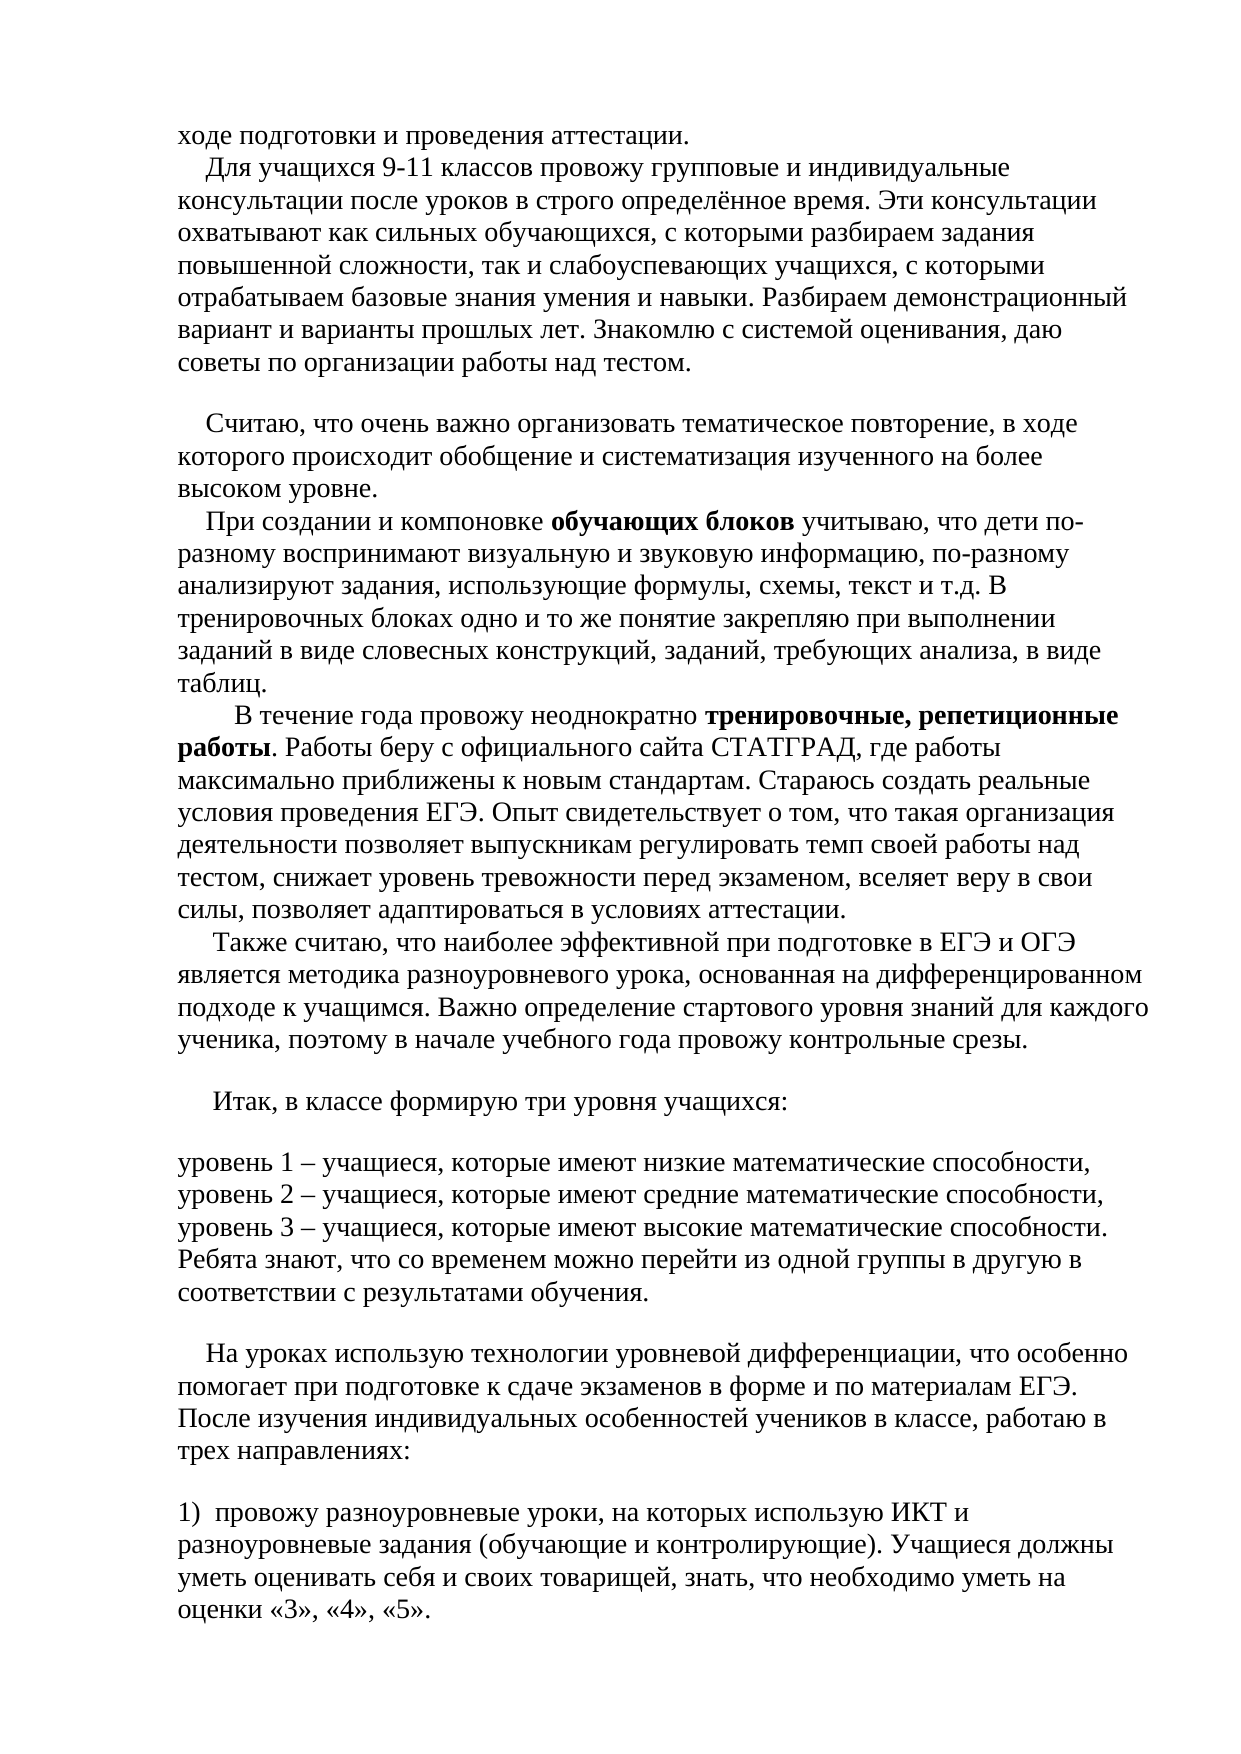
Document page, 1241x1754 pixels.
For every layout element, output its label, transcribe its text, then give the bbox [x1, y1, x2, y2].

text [177, 118, 1152, 507]
text Считаю, что очень важно организовать тематическое повторение, в ходе которого происходит обобщение и систематизация изученного на более высоком уровне. При создании и компоновке обучающих блоков учитываю, что дети по-разному воспринимают визуальную и звуковую информацию, по-разному анализируют задания, использующие формулы, схемы, текст и т.д. В тренировочных блоках одно и то же понятие закрепляю при выполнении заданий в виде словесных конструкций, заданий, требующих анализа, в виде таблиц. В течение года провожу неоднократно тренировочные, репетиционные работы. Работы беру с официального сайта СТАТГРАД, где работы максимально приближены к новым стандартам. Стараюсь создать реальные условия проведения ЕГЭ. Опыт свидетельствует о том, что такая организация деятельности позволяет выпускникам регулировать темп своей работы над тестом, снижает уровень тревожности перед экзаменом, вселяет веру в свои силы, позволяет адаптироваться в условиях аттестации. Также считаю, что наиболее эффективной при подготовке в ЕГЭ и ОГЭ является методика разноуровневого урока, основанная на дифференцированном подходе к учащимся. Важно определение стартового уровня знаний для каждого ученика, поэтому в начале учебного года провожу контрольные срезы. [177, 536, 1152, 1184]
text уровень 1 – учащиеся, которые имеют низкие математические способности, уровень 2 – учащиеся, которые имеют средние математические способности, уровень 3 – учащиеся, которые имеют высокие математические способности. Ребята знают, что со временем можно перейти из одной группы в другую в соответствии с результатами обучения. [177, 1275, 1152, 1437]
text На уроках использую технологии уровневой дифференциации, что особенно помогает при подготовке к сдаче экзаменов в форме и по материалам ЕГЭ. После изучения индивидуальных особенностей учеников в классе, работаю в трех направлениях: [177, 1466, 1152, 1595]
text Итак, в классе формирую три уровня учащихся: [177, 1213, 1152, 1246]
